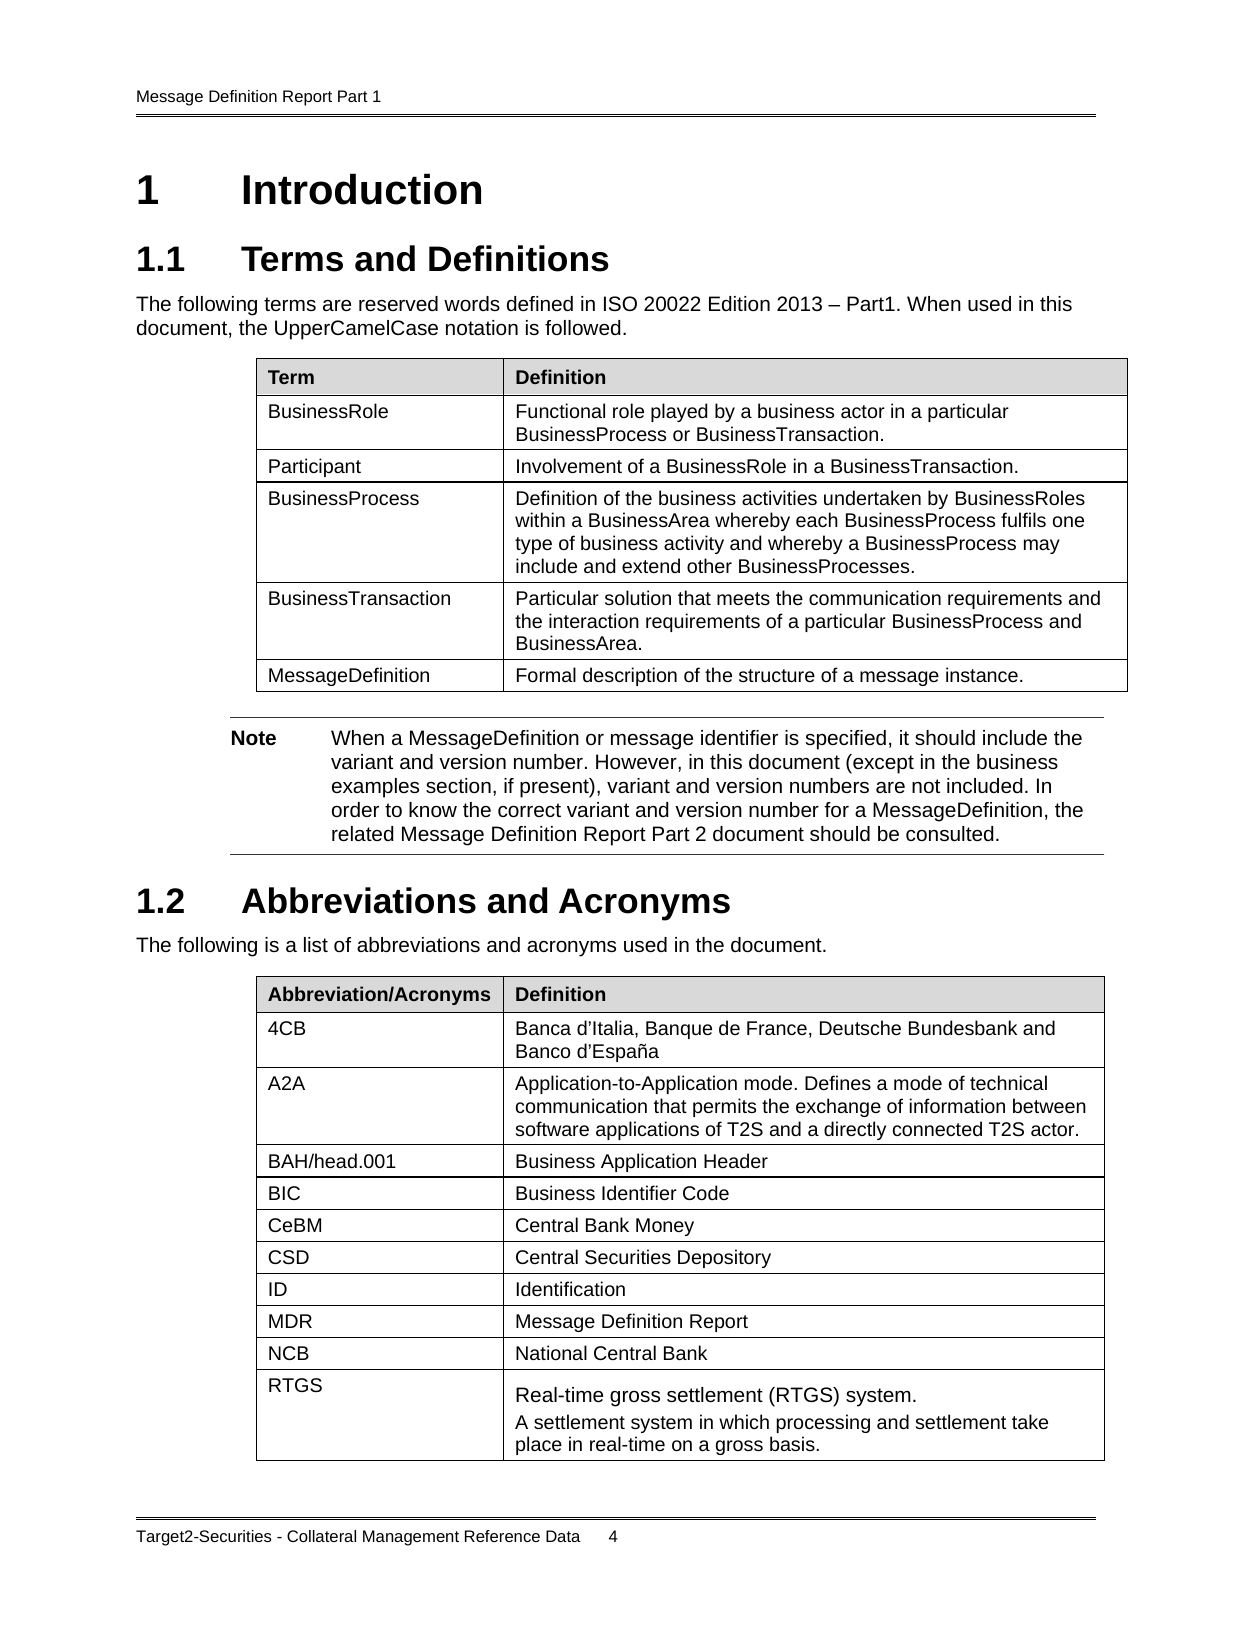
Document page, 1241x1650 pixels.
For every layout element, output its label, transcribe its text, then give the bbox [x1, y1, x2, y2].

table_cell CeBM [257, 1210, 503, 1241]
table_cell RTGS [257, 1370, 503, 1460]
table_cell BusinessTransaction [257, 583, 503, 659]
table_header Abbreviation/Acronyms [257, 977, 503, 1012]
table_cell Participant [257, 450, 503, 481]
table_cell Central Bank Money [504, 1210, 1104, 1241]
table_header Definition [504, 977, 1104, 1012]
table_cell Message Definition Report [504, 1306, 1104, 1337]
table_cell CSD [257, 1242, 503, 1273]
table_cell Identification [504, 1274, 1104, 1305]
table_cell Banca d’Italia, Banque de France, Deutsche Bundesbank and Banco d’España [504, 1013, 1104, 1067]
text When a MessageDefinition or message identifier is specified, it should include the variant and version number. However, in this document (except in the business examples section, if present), variant and version numbers are not included. In order to know the correct variant and version number for a MessageDefinition, the related Message Definition Report Part 2 document should be consulted. [230, 718, 1104, 854]
table_header Definition [504, 359, 1127, 394]
table_cell Particular solution that meets the communication requirements and the interaction requirements of a particular BusinessProcess and BusinessArea. [504, 583, 1127, 659]
text The following is a list of abbreviations and acronyms used in the document. [136, 933, 1104, 957]
table_cell BusinessProcess [257, 483, 503, 582]
table_cell NCB [257, 1338, 503, 1369]
table_cell MDR [257, 1306, 503, 1337]
subtitle Terms and Definitions [136, 238, 1104, 279]
table_cell Involvement of a BusinessRole in a BusinessTransaction. [504, 450, 1127, 481]
table_cell BAH/head.001 [257, 1145, 503, 1176]
table_cell Business Identifier Code [504, 1178, 1104, 1208]
table_cell Business Application Header [504, 1145, 1104, 1176]
table_cell 4CB [257, 1013, 503, 1067]
subtitle Abbreviations and Acronyms [136, 880, 1104, 921]
table_cell Definition of the business activities undertaken by BusinessRoles within a BusinessArea whereby each BusinessProcess fulfils one type of business activity and whereby a BusinessProcess may include and extend other BusinessProcesses. [504, 483, 1127, 582]
table_header Term [257, 359, 503, 394]
table_cell A2A [257, 1068, 503, 1144]
subtitle Introduction [136, 166, 1104, 213]
text The following terms are reserved words defined in ISO 20022 Edition 2013 – Part1. When used in this document, the UpperCamelCase notation is followed. [136, 292, 1104, 339]
table_cell Functional role played by a business actor in a particular BusinessProcess or BusinessTransaction. [504, 396, 1127, 449]
table_cell National Central Bank [504, 1338, 1104, 1369]
table_cell BIC [257, 1178, 503, 1208]
table_cell Application-to-Application mode. Defines a mode of technical communication that permits the exchange of information between software applications of T2S and a directly connected T2S actor. [504, 1068, 1104, 1144]
table_cell Formal description of the structure of a message instance. [504, 660, 1127, 691]
table_cell Real-time gross settlement (RTGS) system. A settlement system in which processing and settlement take place in real-time on a gross basis. [504, 1370, 1104, 1460]
table_cell ID [257, 1274, 503, 1305]
table_cell Central Securities Depository [504, 1242, 1104, 1273]
table_cell BusinessRole [257, 396, 503, 449]
table_cell MessageDefinition [257, 660, 503, 691]
